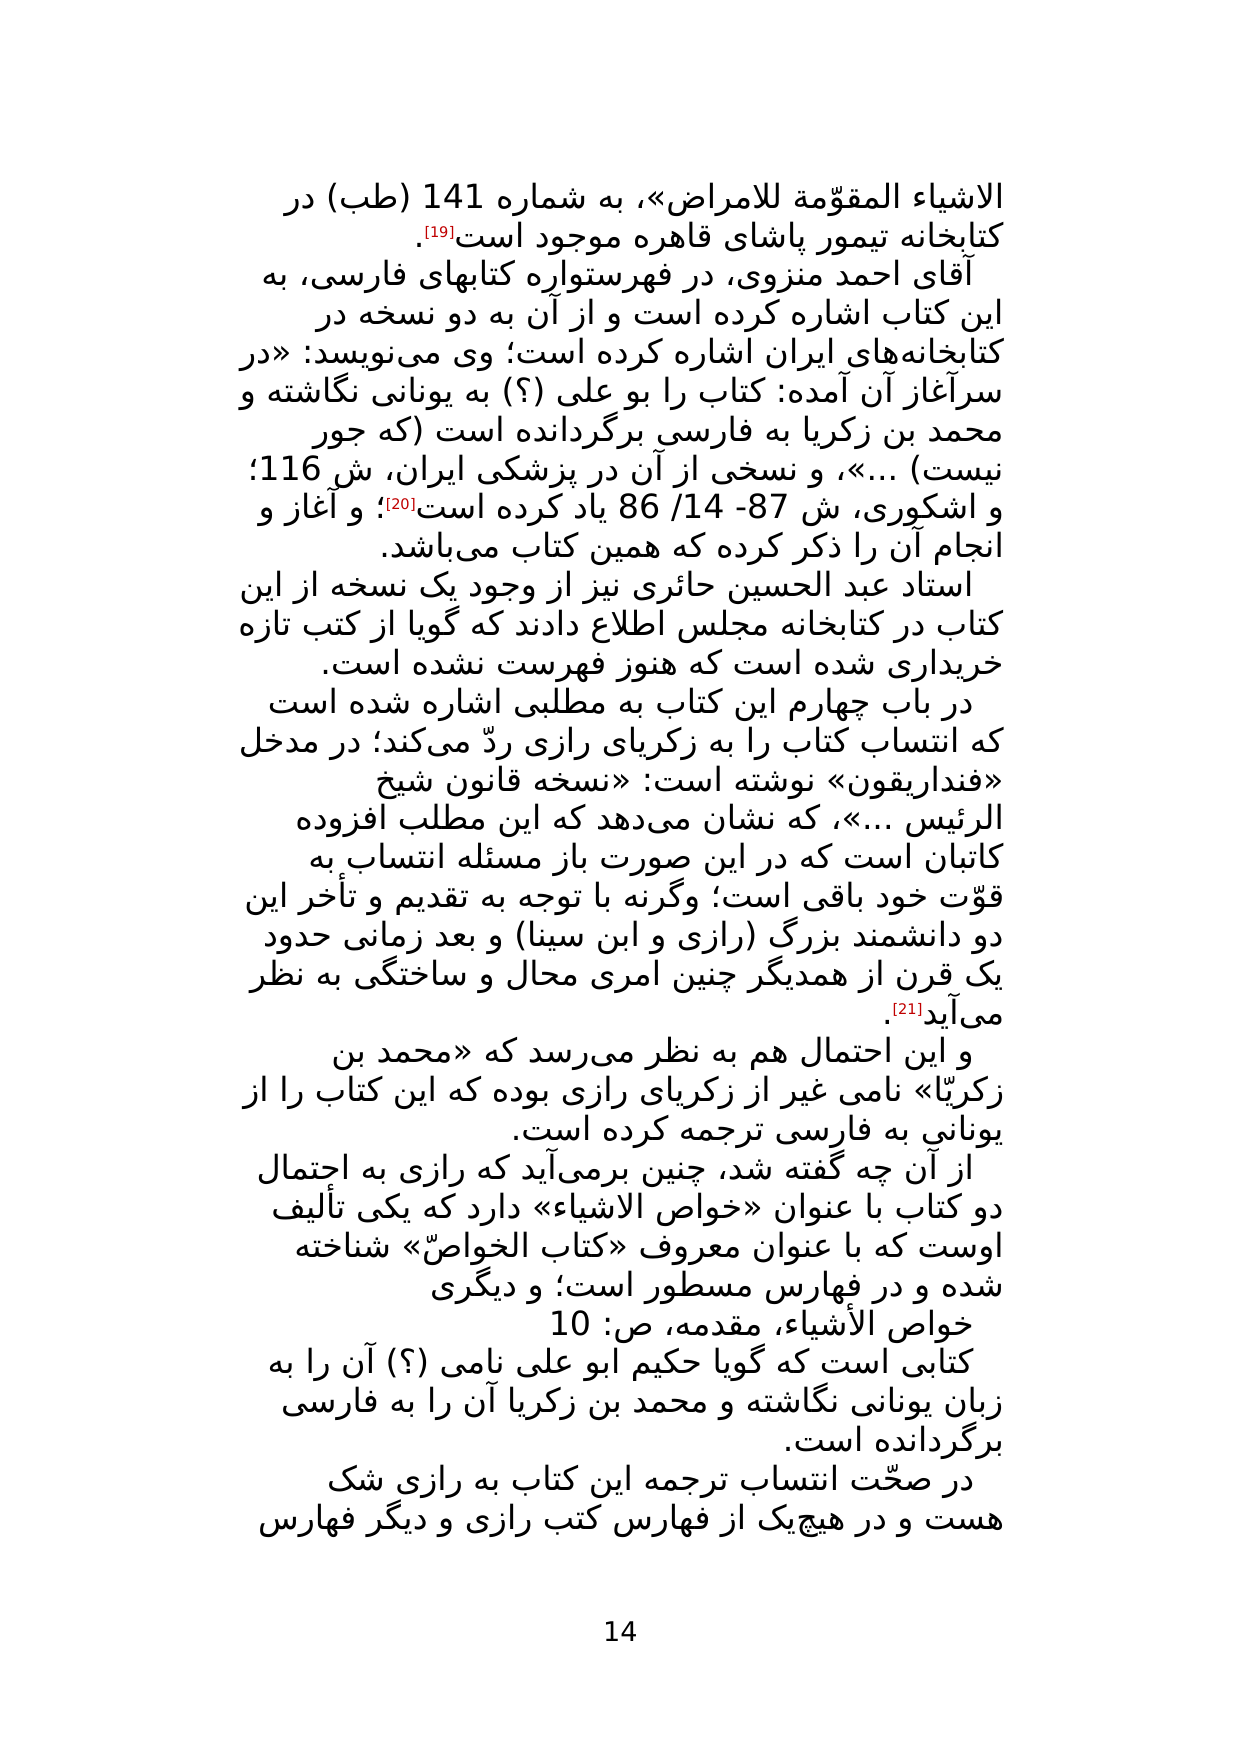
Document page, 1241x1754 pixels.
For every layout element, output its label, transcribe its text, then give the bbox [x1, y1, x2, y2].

text خواص الأشیاء، مقدمه، ص: 10 [236, 1304, 1004, 1343]
text و این احتمال هم به نظر می‌رسد که «محمد بن زکریّا» نامی غیر از زکریای رازی بوده که این کتاب را از یونانی به فارسی ترجمه کرده است. [236, 1032, 1004, 1148]
text استاد عبد الحسین حائری نیز از وجود یک نسخه از این کتاب در کتابخانه مجلس اطلاع دادند که گویا از کتب تازه خریداری شده است که هنوز فهرست نشده است. [236, 566, 1004, 682]
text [236, 177, 1004, 255]
text آقای احمد منزوی، در فهرستواره کتابهای فارسی، به این کتاب اشاره کرده است و از آن به دو نسخه در کتابخانه‌های ایران اشاره کرده است؛ وی می‌نویسد: «در سرآغاز آن آمده: کتاب را بو علی (؟) به یونانی نگاشته و محمد بن زکریا به فارسی برگردانده است (که جور نیست) ...»، و نسخی از آن در پزشکی ایران، ش 116؛ و اشکوری، ش 87- 14/ 86 یاد کرده است[20]؛ و آغاز و انجام آن را ذکر کرده که همین کتاب می‌باشد. [236, 255, 1004, 566]
text از آن چه گفته شد، چنین برمی‌آید که رازی به احتمال دو کتاب با عنوان «خواص الاشیاء» دارد که یکی تألیف اوست که با عنوان معروف «کتاب الخواصّ» شناخته شده و در فهارس مسطور است؛ و دیگری [236, 1148, 1004, 1304]
text کتابی است که گویا حکیم ابو علی نامی (؟) آن را به زبان یونانی نگاشته و محمد بن زکریا آن را به فارسی برگردانده است. [236, 1343, 1004, 1459]
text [236, 1459, 1004, 1537]
text در باب چهارم این کتاب به مطلبی اشاره شده است که انتساب کتاب را به زکریای رازی ردّ می‌کند؛ در مدخل «فنداریقون» نوشته است: «نسخه قانون شیخ الرئیس ...»، که نشان می‌دهد که این مطلب افزوده کاتبان است که در این صورت باز مسئله انتساب به قوّت خود باقی است؛ وگرنه با توجه به تقدیم و تأخر این دو دانشمند بزرگ (رازی و ابن سینا) و بعد زمانی حدود یک قرن از همدیگر چنین امری محال و ساختگی به نظر می‌آید[21]. [236, 682, 1004, 1032]
